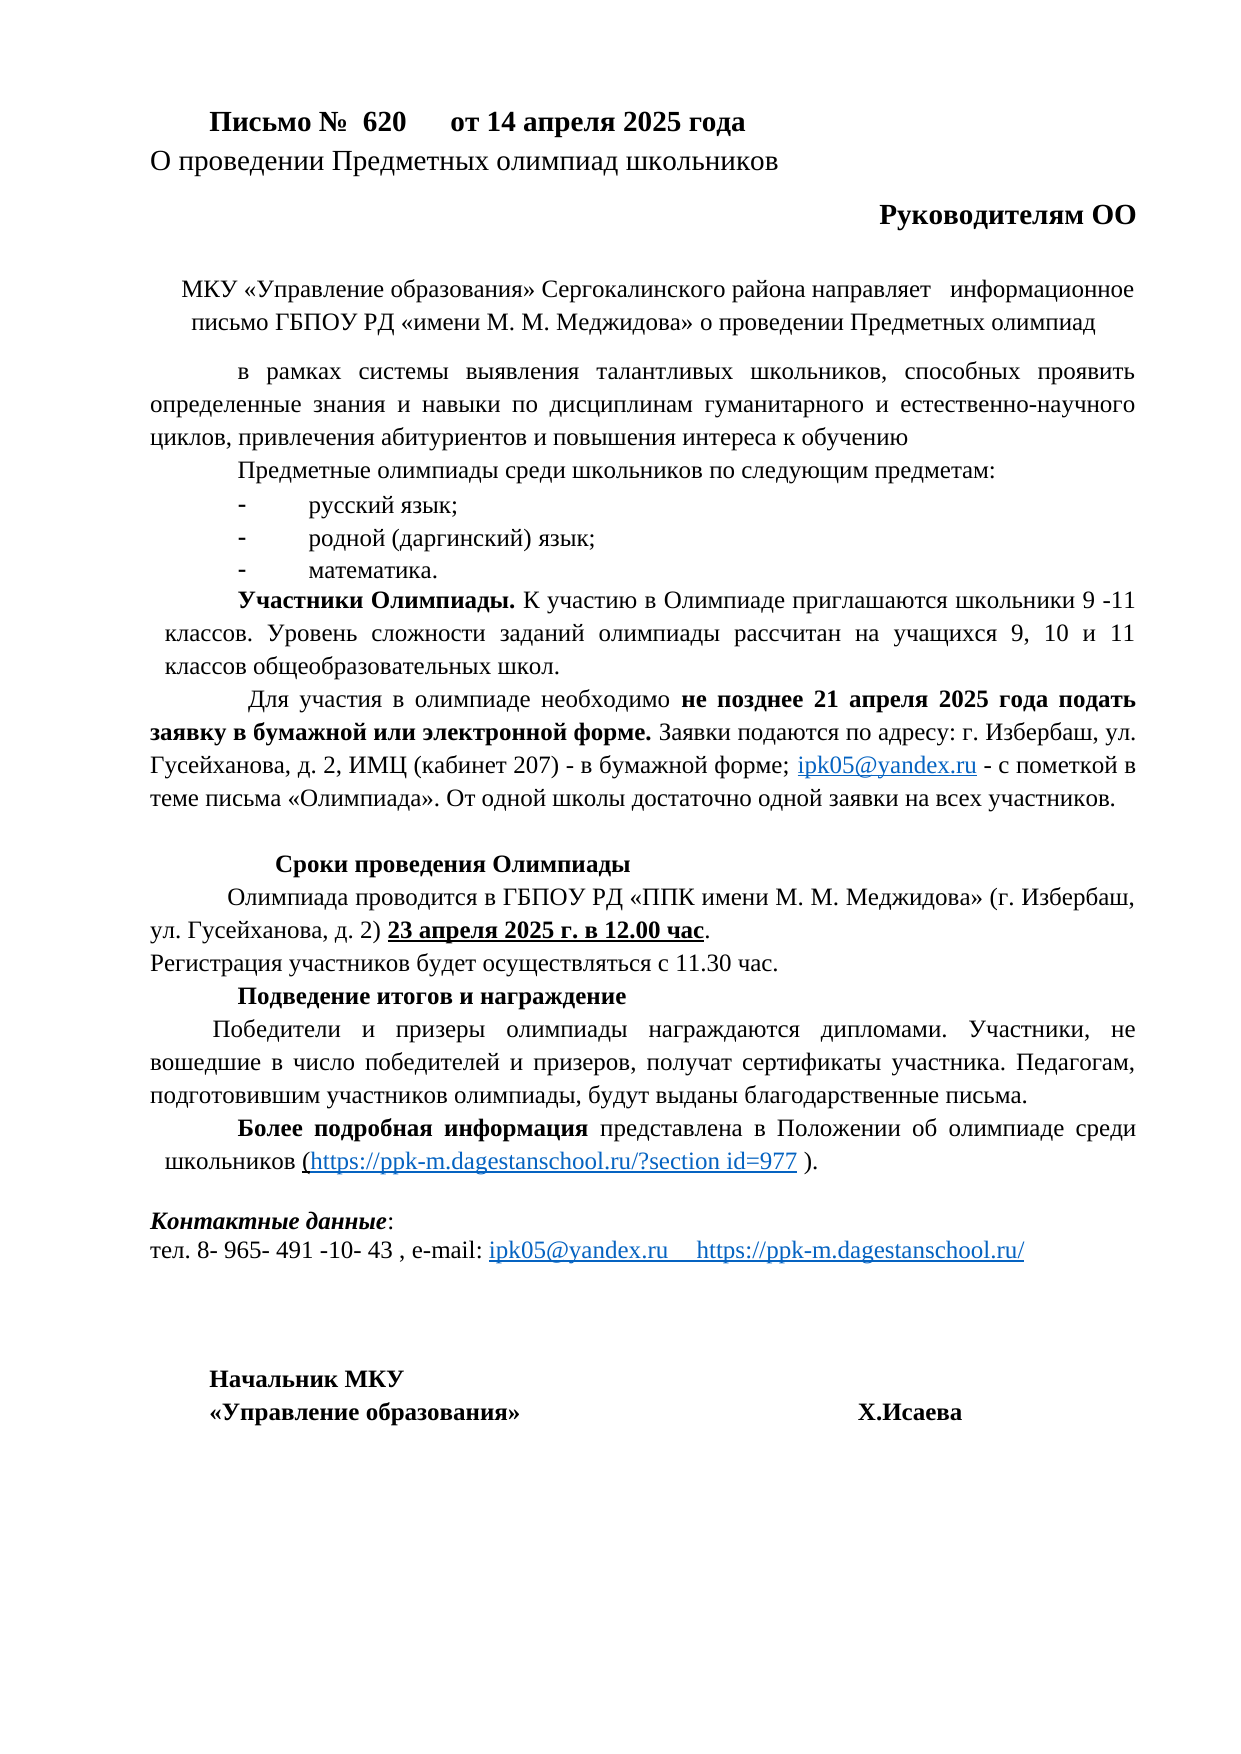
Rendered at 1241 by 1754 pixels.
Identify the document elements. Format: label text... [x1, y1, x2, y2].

list математика. [150, 553, 1137, 585]
text Для участия в олимпиаде необходимо не позднее 21 апреля 2025 года подать заявку в бумажной или электронной форме. Заявки подаются по адресу: г. Избербаш, ул. Гусейханова, д. 2, ИМЦ (кабинет 207) - в бумажной форме; ipk05@yandex.ru - с пометкой в теме письма «Олимпиада». От одной школы достаточно одной заявки на всех участников. [150, 684, 1137, 812]
text Предметные олимпиады среди школьников по следующим предметам: [164, 455, 1137, 483]
text тел. 8- 965- 491 -10- 43 , e-mail: ipk05@yandex.ru https://ppk-m.dagestanschool.ru/ [150, 1235, 1137, 1264]
text в рамках системы выявления талантливых школьников, способных проявить определенные знания и навыки по дисциплинам гуманитарного и естественно-научного циклов, привлечения абитуриентов и повышения интереса к обучению [135, 356, 1137, 451]
text Подведение итогов и награждение [150, 981, 1137, 1010]
text Олимпиада проводится в ГБПОУ РД «ППК имени М. М. Меджидова» (г. Избербаш, ул. Гусейханова, д. 2) 23 апреля 2025 г. в 12.00 час. [150, 882, 1137, 944]
text Более подробная информация представлена в Положении об олимпиаде среди школьников (https://ppk-m.dagestanschool.ru/?section id=977 ). [164, 1113, 1137, 1175]
text «Управление образования» Х.Исаева [150, 1397, 1137, 1426]
text Начальник МКУ [150, 1364, 1137, 1393]
text Регистрация участников будет осуществляться с 11.30 час. [150, 948, 1137, 977]
text Руководителям ОО [150, 197, 1137, 231]
text Письмо № 620 от 14 апреля 2025 года [150, 104, 1137, 138]
list родной (даргинский) язык; [150, 521, 1137, 552]
text МКУ «Управление образования» Сергокалинского района направляет информационное письмо ГБПОУ РД «имени М. М. Меджидова» о проведении Предметных олимпиад [135, 274, 1137, 336]
text Победители и призеры олимпиады награждаются дипломами. Участники, не вошедшие в число победителей и призеров, получат сертификаты участника. Педагогам, подготовившим участников олимпиады, будут выданы благодарственные письма. [150, 1014, 1137, 1109]
text Сроки проведения Олимпиады [150, 849, 1137, 878]
list русский язык; [150, 488, 1137, 519]
text Участники Олимпиады. К участию в Олимпиаде приглашаются школьники 9 -11 классов. Уровень сложности заданий олимпиады рассчитан на учащихся 9, 10 и 11 классов общеобразовательных школ. [164, 585, 1137, 679]
text О проведении Предметных олимпиад школьников [150, 143, 1137, 176]
text Контактные данные: [150, 1206, 1137, 1235]
